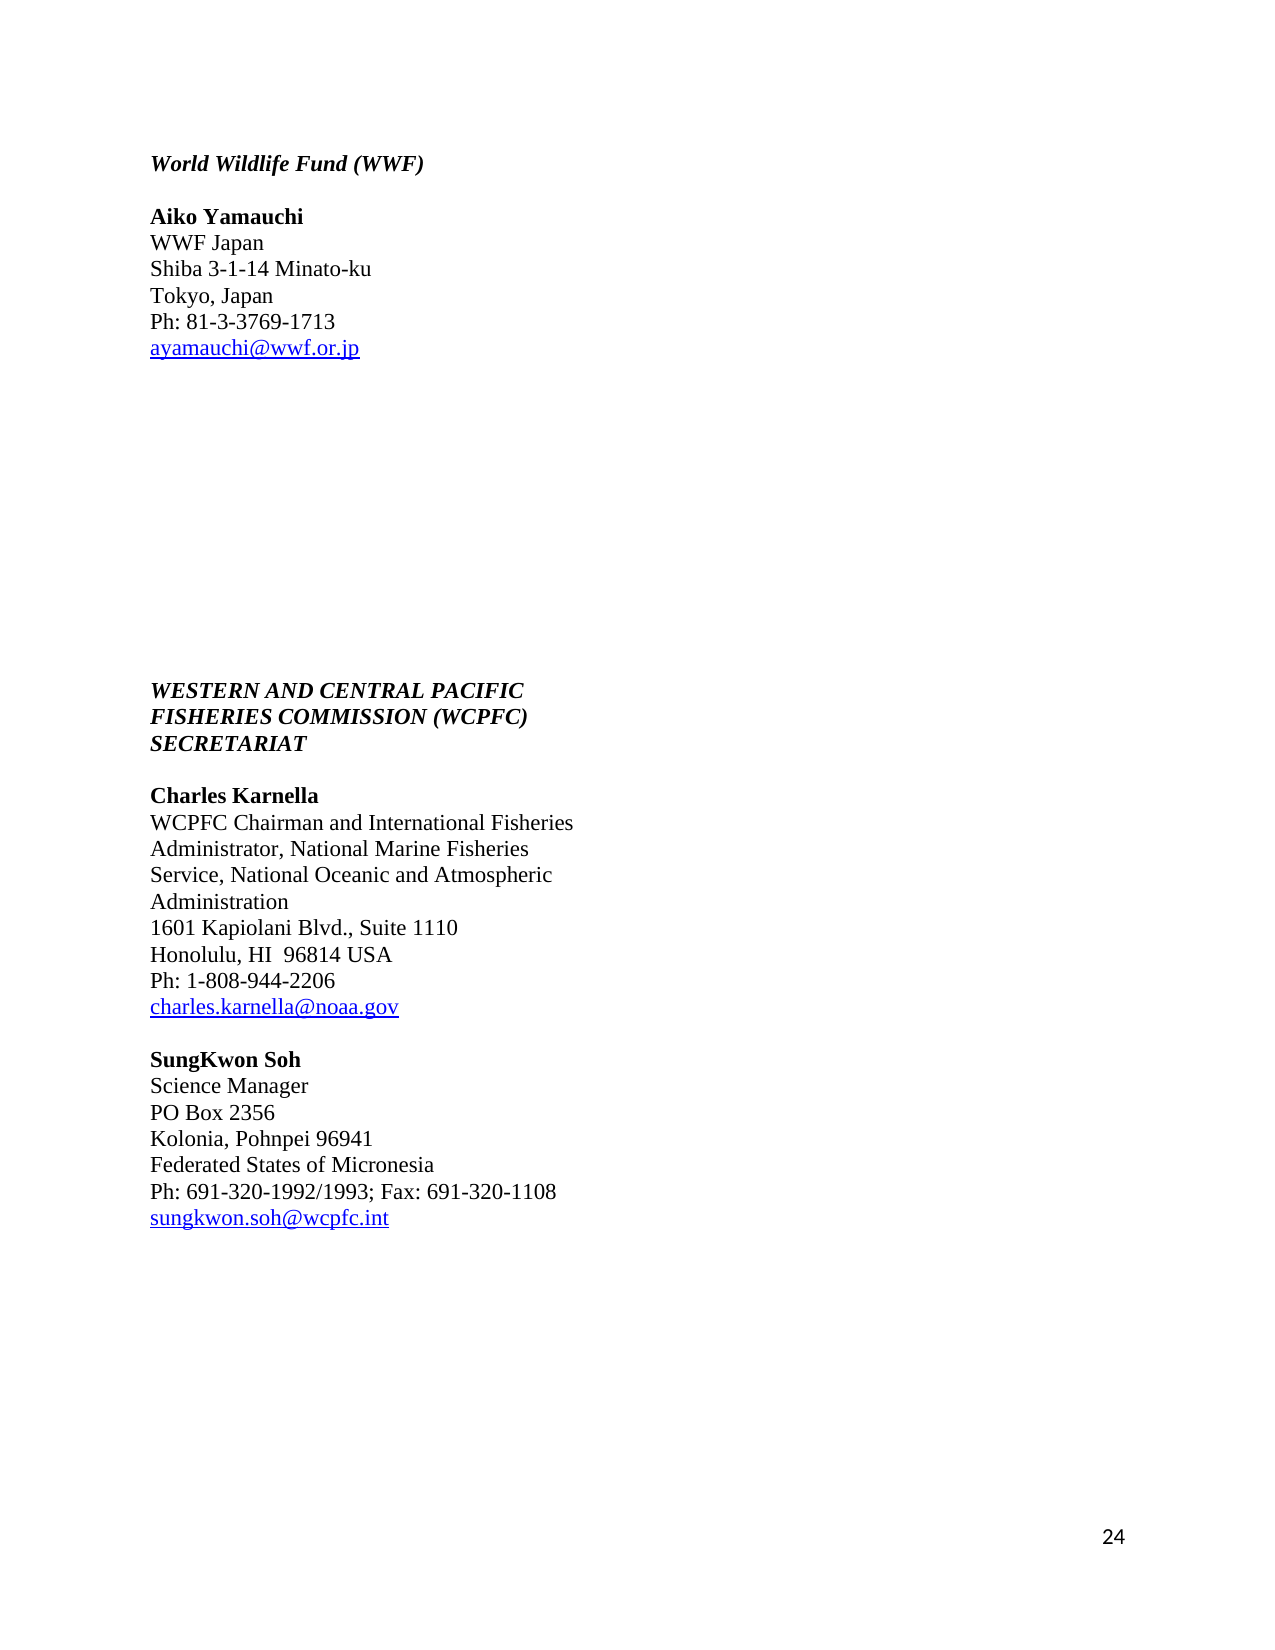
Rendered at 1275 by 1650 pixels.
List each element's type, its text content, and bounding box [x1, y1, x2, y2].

text Federated States of Micronesia [150, 1151, 600, 1178]
text WWF Japan [150, 229, 600, 255]
text Ph: 81-3-3769-1713 [150, 308, 600, 334]
text Kolonia, Pohnpei 96941 [150, 1125, 600, 1151]
text charles.karnella@noaa.gov [150, 993, 600, 1020]
text Charles Karnella [150, 782, 600, 809]
text Science Manager [150, 1072, 600, 1099]
text SungKwon Soh [150, 1046, 600, 1072]
text WCPFC Chairman and International Fisheries Administrator, National Marine Fisheries Service, National Oceanic and Atmospheric Administration [150, 809, 600, 914]
text ayamauchi@wwf.or.jp [150, 334, 600, 361]
text 1601 Kapiolani Blvd., Suite 1110 [150, 914, 600, 941]
text PO Box 2356 [150, 1099, 600, 1125]
text WESTERN AND CENTRAL PACIFIC FISHERIES COMMISSION (WCPFC) SECRETARIAT [150, 677, 600, 756]
text Ph: 1-808-944-2206 [150, 967, 600, 993]
text World Wildlife Fund (WWF) [150, 150, 600, 176]
text Ph: 691-320-1992/1993; Fax: 691-320-1108 [150, 1178, 600, 1204]
text Honolulu, HI 96814 USA [150, 941, 600, 967]
text Aiko Yamauchi [150, 203, 600, 229]
text Shiba 3-1-14 Minato-ku [150, 255, 600, 282]
text Tokyo, Japan [150, 282, 600, 308]
text sungkwon.soh@wcpfc.int [150, 1204, 600, 1231]
